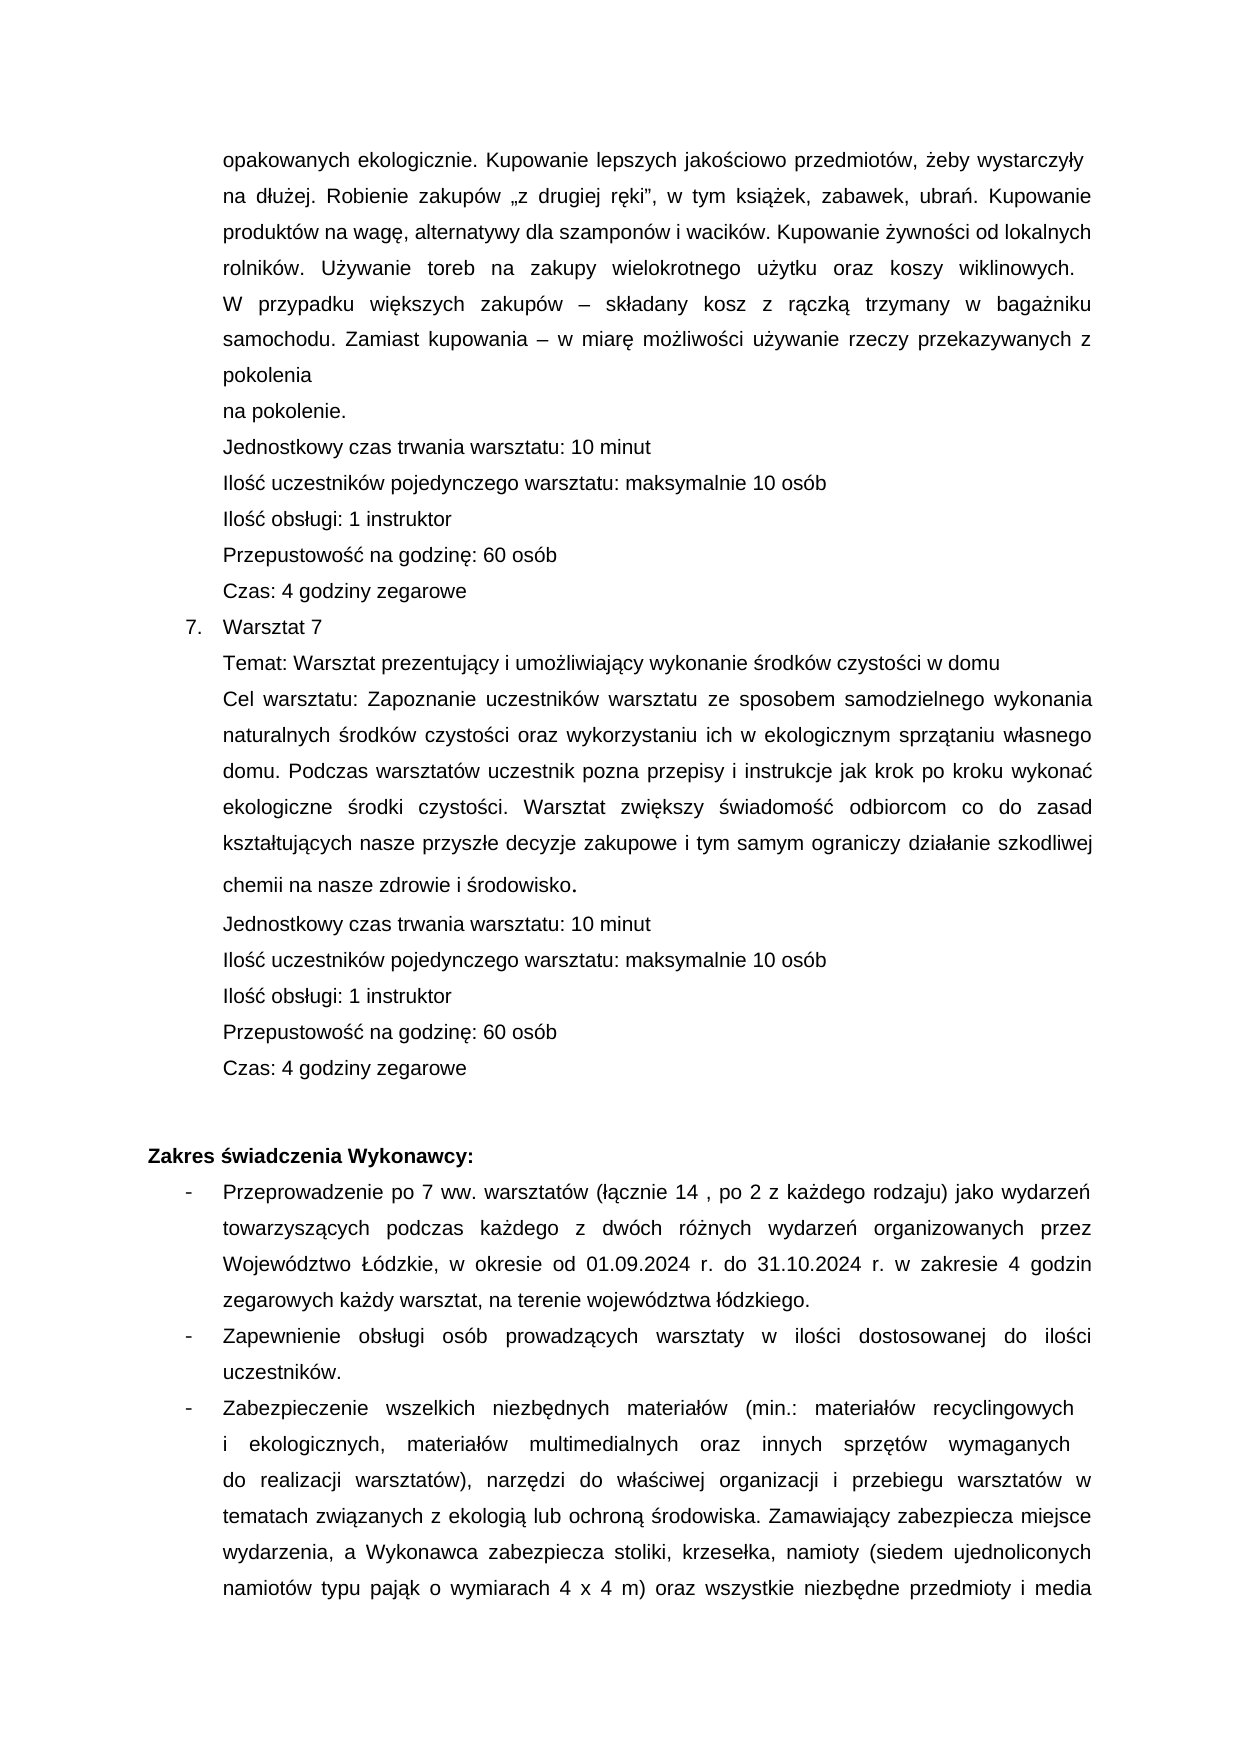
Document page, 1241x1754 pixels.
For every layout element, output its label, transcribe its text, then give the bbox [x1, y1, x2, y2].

text Zakres świadczenia Wykonawcy: [148, 1144, 1093, 1168]
list Warsztat 7 [185, 615, 1093, 639]
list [185, 1396, 1093, 1600]
list Jednostkowy czas trwania warsztatu: 10 minut [223, 912, 1093, 936]
list Cel warsztatu: Zapoznanie uczestników warsztatu ze sposobem samodzielnego wykonania naturalnych środków czystości oraz wykorzystaniu ich w ekologicznym sprzątaniu własnego domu. Podczas warsztatów uczestnik pozna przepisy i instrukcje jak krok po kroku wykonać ekologiczne środki czystości. Warsztat zwiększy świadomość odbiorcom co do zasad kształtujących nasze przyszłe decyzje zakupowe i tym samym ograniczy działanie szkodliwej chemii na nasze zdrowie i środowisko. [223, 687, 1093, 897]
list Ilość obsługi: 1 instruktor [223, 507, 1093, 531]
list Zapewnienie obsługi osób prowadzących warsztaty w ilości dostosowanej do ilości uczestników. [185, 1324, 1093, 1384]
list Przepustowość na godzinę: 60 osób [223, 543, 1093, 567]
list Temat: Warsztat prezentujący i umożliwiający wykonanie środków czystości w domu [223, 651, 1093, 675]
list Ilość uczestników pojedynczego warsztatu: maksymalnie 10 osób [223, 471, 1093, 495]
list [223, 148, 1093, 423]
list Jednostkowy czas trwania warsztatu: 10 minut [223, 435, 1093, 459]
list Ilość obsługi: 1 instruktor [223, 984, 1093, 1008]
list Przepustowość na godzinę: 60 osób [223, 1020, 1093, 1044]
list Ilość uczestników pojedynczego warsztatu: maksymalnie 10 osób [223, 948, 1093, 972]
list Czas: 4 godziny zegarowe [223, 1056, 1093, 1079]
list Czas: 4 godziny zegarowe [223, 579, 1093, 603]
list Przeprowadzenie po 7 ww. warsztatów (łącznie 14 , po 2 z każdego rodzaju) jako wydarzeń towarzyszących podczas każdego z dwóch różnych wydarzeń organizowanych przez Województwo Łódzkie, w okresie od 01.09.2024 r. do 31.10.2024 r. w zakresie 4 godzin zegarowych każdy warsztat, na terenie województwa łódzkiego. [185, 1180, 1093, 1312]
